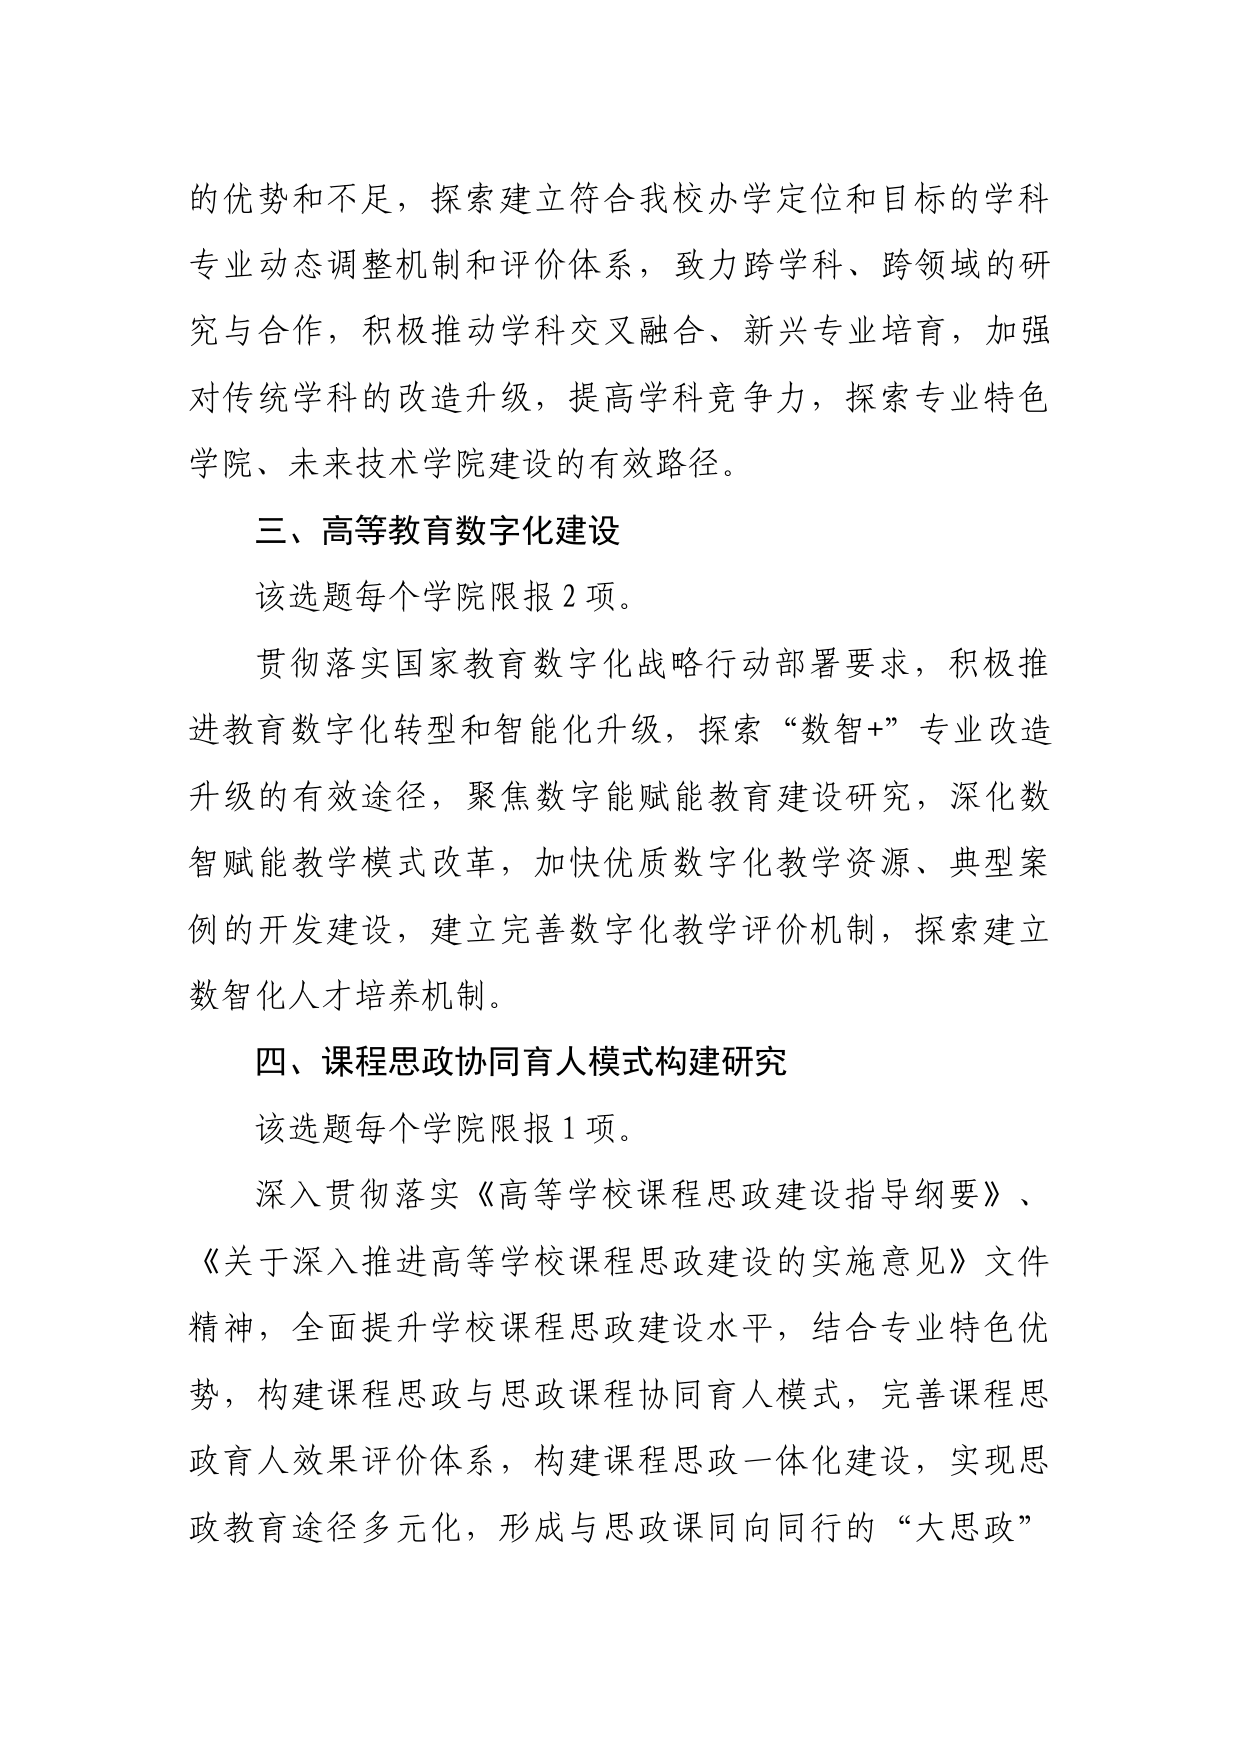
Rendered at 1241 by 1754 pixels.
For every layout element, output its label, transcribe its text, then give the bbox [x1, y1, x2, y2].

list 四、课程思政协同育人模式构建研究 [187, 1026, 1053, 1093]
list 该选题每个学院限报1项。 [187, 1093, 1053, 1159]
list 贯彻落实国家教育数字化战略行动部署要求，积极推进教育数字化转型和智能化升级，探索“数智+”专业改造升级的有效途径，聚焦数字能赋能教育建设研究，深化数智赋能教学模式改革，加快优质数字化教学资源、典型案例的开发建设，建立完善数字化教学评价机制，探索建立数智化人才培养机制。 [187, 628, 1053, 1026]
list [187, 162, 1053, 495]
list 该选题每个学院限报2项。 [187, 561, 1053, 628]
list 三、高等教育数字化建设 [187, 495, 1053, 561]
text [187, 1159, 1053, 1558]
